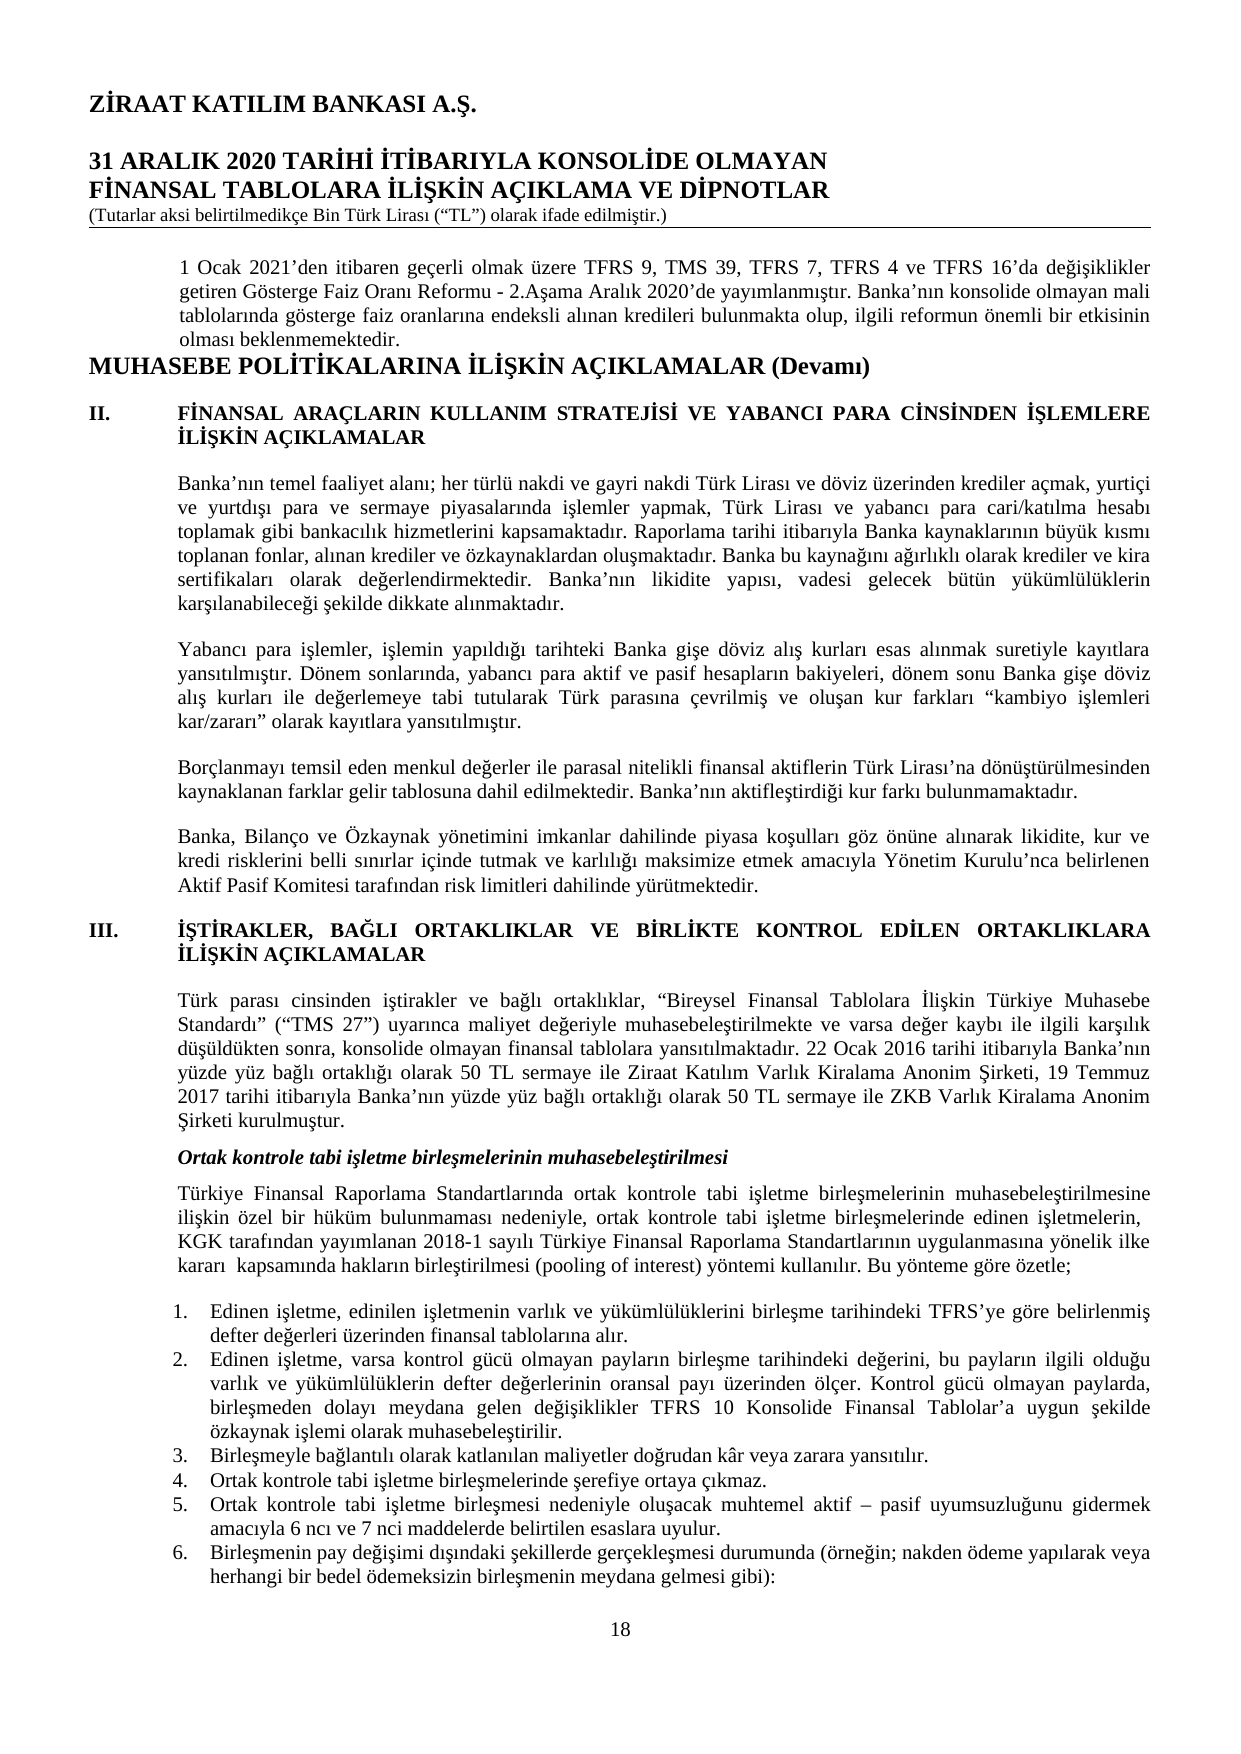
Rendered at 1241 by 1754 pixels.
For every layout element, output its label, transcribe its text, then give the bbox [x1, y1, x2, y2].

text MUHASEBE POLİTİKALARINA İLİŞKİN AÇIKLAMALAR (Devamı) [89, 351, 1152, 380]
list Ortak kontrole tabi işletme birleşmelerinde şerefiye ortaya çıkmaz. [172, 1467, 1152, 1492]
list Ortak kontrole tabi işletme birleşmesi nedeniyle oluşacak muhtemel aktif – pasif uyumsuzluğunu gidermek amacıyla 6 ncı ve 7 nci maddelerde belirtilen esaslara uyulur. [172, 1492, 1152, 1540]
text Borçlanmayı temsil eden menkul değerler ile parasal nitelikli finansal aktiflerin Türk Lirası’na dönüştürülmesinden kaynaklanan farklar gelir tablosuna dahil edilmektedir. Banka’nın aktifleştirdiği kur farkı bulunmamaktadır. [177, 755, 1152, 803]
text Banka’nın temel faaliyet alanı; her türlü nakdi ve gayri nakdi Türk Lirası ve döviz üzerinden krediler açmak, yurtiçi ve yurtdışı para ve sermaye piyasalarında işlemler yapmak, Türk Lirası ve yabancı para cari/katılma hesabı toplamak gibi bankacılık hizmetlerini kapsamaktadır. Raporlama tarihi itibarıyla Banka kaynaklarının büyük kısmı toplanan fonlar, alınan krediler ve özkaynaklardan oluşmaktadır. Banka bu kaynağını ağırlıklı olarak krediler ve kira sertifikaları olarak değerlendirmektedir. Banka’nın likidite yapısı, vadesi gelecek bütün yükümlülüklerin karşılanabileceği şekilde dikkate alınmaktadır. [177, 471, 1152, 615]
text Yabancı para işlemler, işlemin yapıldığı tarihteki Banka gişe döviz alış kurları esas alınmak suretiyle kayıtlara yansıtılmıştır. Dönem sonlarında, yabancı para aktif ve pasif hesapların bakiyeleri, dönem sonu Banka gişe döviz alış kurları ile değerlemeye tabi tutularak Türk parasına çevrilmiş ve oluşan kur farkları “kambiyo işlemleri kar/zararı” olarak kayıtlara yansıtılmıştır. [177, 637, 1152, 733]
list Birleşmeyle bağlantılı olarak katlanılan maliyetler doğrudan kâr veya zarara yansıtılır. [172, 1443, 1152, 1467]
text Ortak kontrole tabi işletme birleşmelerinin muhasebeleştirilmesi [102, 1145, 1152, 1169]
text 1 Ocak 2021’den itibaren geçerli olmak üzere TFRS 9, TMS 39, TFRS 7, TFRS 4 ve TFRS 16’da değişiklikler getiren Gösterge Faiz Oranı Reformu - 2.Aşama Aralık 2020’de yayımlanmıştır. Banka’nın konsolide olmayan mali tablolarında gösterge faiz oranlarına endeksli alınan kredileri bulunmakta olup, ilgili reformun önemli bir etkisinin olması beklenmemektedir. [179, 255, 1152, 351]
text II. FİNANSAL ARAÇLARIN KULLANIM STRATEJİSİ VE YABANCI PARA CİNSİNDEN İŞLEMLERE İLİŞKİN AÇIKLAMALAR [89, 401, 1152, 449]
text Türkiye Finansal Raporlama Standartlarında ortak kontrole tabi işletme birleşmelerinin muhasebeleştirilmesine ilişkin özel bir hüküm bulunmaması nedeniyle, ortak kontrole tabi işletme birleşmelerinde edinen işletmelerin, KGK tarafından yayımlanan 2018-1 sayılı Türkiye Finansal Raporlama Standartlarının uygulanmasına yönelik ilke kararı kapsamında hakların birleştirilmesi (pooling of interest) yöntemi kullanılır. Bu yönteme göre özetle; [177, 1181, 1152, 1277]
list Birleşmenin pay değişimi dışındaki şekillerde gerçekleşmesi durumunda (örneğin; nakden ödeme yapılarak veya herhangi bir bedel ödemeksizin birleşmenin meydana gelmesi gibi): [172, 1540, 1152, 1588]
list Edinen işletme, varsa kontrol gücü olmayan payların birleşme tarihindeki değerini, bu payların ilgili olduğu varlık ve yükümlülüklerin defter değerlerinin oransal payı üzerinden ölçer. Kontrol gücü olmayan paylarda, birleşmeden dolayı meydana gelen değişiklikler TFRS 10 Konsolide Finansal Tablolar’a uygun şekilde özkaynak işlemi olarak muhasebeleştirilir. [172, 1347, 1152, 1443]
text Banka, Bilanço ve Özkaynak yönetimini imkanlar dahilinde piyasa koşulları göz önüne alınarak likidite, kur ve kredi risklerini belli sınırlar içinde tutmak ve karlılığı maksimize etmek amacıyla Yönetim Kurulu’nca belirlenen Aktif Pasif Komitesi tarafından risk limitleri dahilinde yürütmektedir. [177, 824, 1152, 897]
text Türk parası cinsinden iştirakler ve bağlı ortaklıklar, “Bireysel Finansal Tablolara İlişkin Türkiye Muhasebe Standardı” (“TMS 27”) uyarınca maliyet değeriyle muhasebeleştirilmekte ve varsa değer kaybı ile ilgili karşılık düşüldükten sonra, konsolide olmayan finansal tablolara yansıtılmaktadır. 22 Ocak 2016 tarihi itibarıyla Banka’nın yüzde yüz bağlı ortaklığı olarak 50 TL sermaye ile Ziraat Katılım Varlık Kiralama Anonim Şirketi, 19 Temmuz 2017 tarihi itibarıyla Banka’nın yüzde yüz bağlı ortaklığı olarak 50 TL sermaye ile ZKB Varlık Kiralama Anonim Şirketi kurulmuştur. [177, 988, 1152, 1132]
text III. İŞTİRAKLER, BAĞLI ORTAKLIKLAR VE BİRLİKTE KONTROL EDİLEN ORTAKLIKLARA İLİŞKİN AÇIKLAMALAR [89, 918, 1151, 966]
list Edinen işletme, edinilen işletmenin varlık ve yükümlülüklerini birleşme tarihindeki TFRS’ye göre belirlenmiş defter değerleri üzerinden finansal tablolarına alır. [172, 1299, 1152, 1347]
